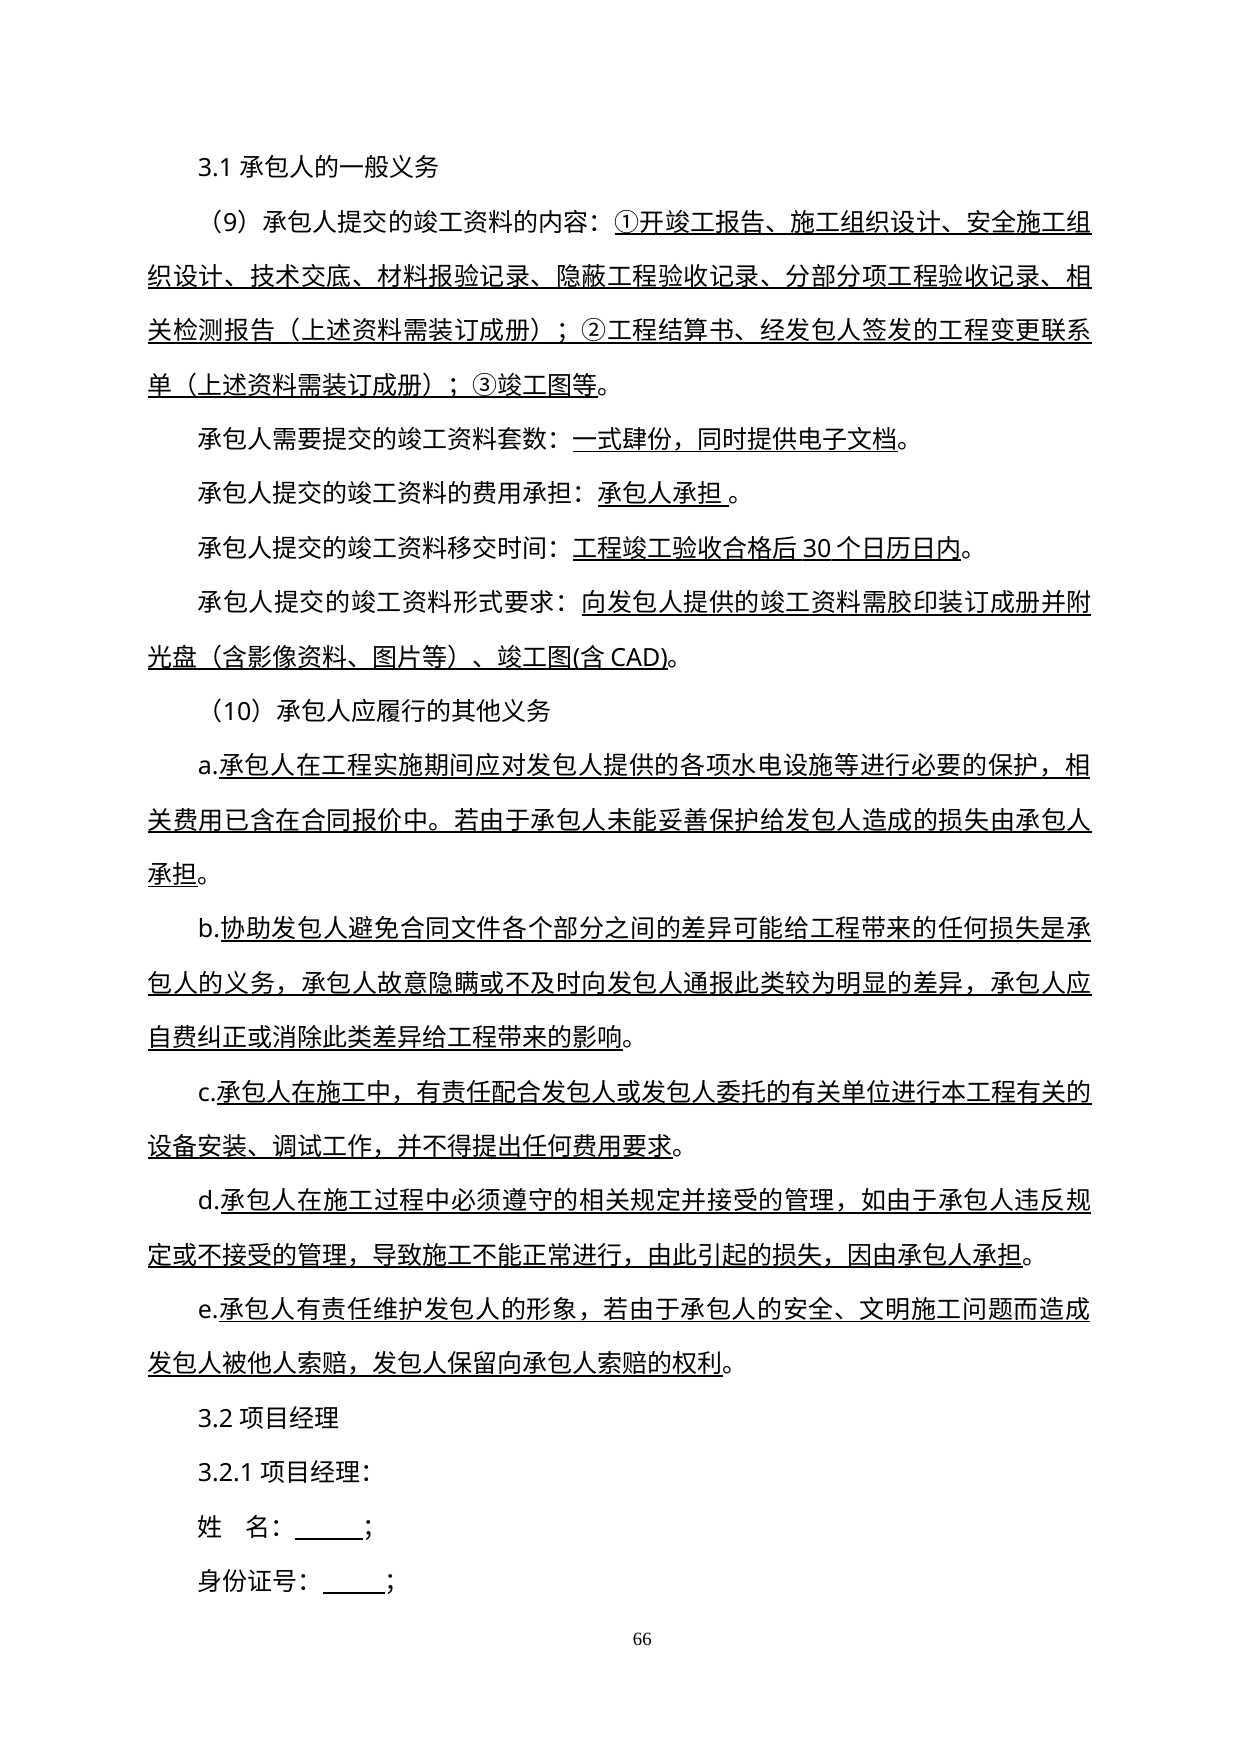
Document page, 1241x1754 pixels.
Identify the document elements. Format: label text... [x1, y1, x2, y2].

text （10）承包人应履行的其他义务 [148, 691, 1092, 728]
text 3.2.1 项目经理： [148, 1453, 1092, 1489]
text 姓 名： ； [148, 1507, 1092, 1543]
text 承包人提交的竣工资料形式要求：向发包人提供的竣工资料需胶印装订成册并附光盘（含影像资料、图片等）、竣工图(含CAD)。 [148, 583, 1092, 673]
text 承包人提交的竣工资料移交时间：工程竣工验收合格后30个日历日内。 [148, 528, 1092, 564]
text e.承包人有责任维护发包人的形象，若由于承包人的安全、文明施工问题而造成发包人被他人索赔，发包人保留向承包人索赔的权利。 [148, 1289, 1092, 1380]
text b.协助发包人避免合同文件各个部分之间的差异可能给工程带来的任何损失是承包人的义务，承包人故意隐瞒或不及时向发包人通报此类较为明显的差异，承包人应自费纠正或消除此类差异给工程带来的影响。 [148, 996, 1092, 1054]
text （9）承包人提交的竣工资料的内容：①开竣工报告、施工组织设计、安全施工组织设计、技术交底、材料报验记录、隐蔽工程验收记录、分部分项工程验收记录、相关检测报告（上述资料需装订成册）；②工程结算书、经发包人签发的工程变更联系单（上述资料需装订成册）；③竣工图等。 [148, 202, 1092, 287]
text 身份证号： ； [148, 1561, 1092, 1598]
text 3.1 承包人的一般义务 [148, 148, 1092, 184]
text b.协助发包人避免合同文件各个部分之间的差异可能给工程带来的任何损失是承包人的义务，承包人故意隐瞒或不及时向发包人通报此类较为明显的差异，承包人应自费纠正或消除此类差异给工程带来的影响。 [148, 909, 1092, 994]
text 3.2 项目经理 [148, 1398, 1092, 1434]
text 承包人需要提交的竣工资料套数：一式肆份，同时提供电子文档。 [148, 419, 1092, 456]
text （9）承包人提交的竣工资料的内容：①开竣工报告、施工组织设计、安全施工组织设计、技术交底、材料报验记录、隐蔽工程验收记录、分部分项工程验收记录、相关检测报告（上述资料需装订成册）；②工程结算书、经发包人签发的工程变更联系单（上述资料需装订成册）；③竣工图等。 [148, 344, 1092, 401]
text （9）承包人提交的竣工资料的内容：①开竣工报告、施工组织设计、安全施工组织设计、技术交底、材料报验记录、隐蔽工程验收记录、分部分项工程验收记录、相关检测报告（上述资料需装订成册）；②工程结算书、经发包人签发的工程变更联系单（上述资料需装订成册）；③竣工图等。 [148, 289, 1092, 342]
text d.承包人在施工过程中必须遵守的相关规定并接受的管理，如由于承包人违反规定或不接受的管理，导致施工不能正常进行，由此引起的损失，因由承包人承担。 [148, 1181, 1092, 1271]
text a.承包人在工程实施期间应对发包人提供的各项水电设施等进行必要的保护，相关费用已含在合同报价中。若由于承包人未能妥善保护给发包人造成的损失由承包人承担。 [148, 746, 1092, 831]
text a.承包人在工程实施期间应对发包人提供的各项水电设施等进行必要的保护，相关费用已含在合同报价中。若由于承包人未能妥善保护给发包人造成的损失由承包人承担。 [148, 833, 1092, 891]
text c.承包人在施工中，有责任配合发包人或发包人委托的有关单位进行本工程有关的设备安装、调试工作，并不得提出任何费用要求。 [148, 1072, 1092, 1163]
text 承包人提交的竣工资料的费用承担：承包人承担 。 [148, 474, 1092, 510]
